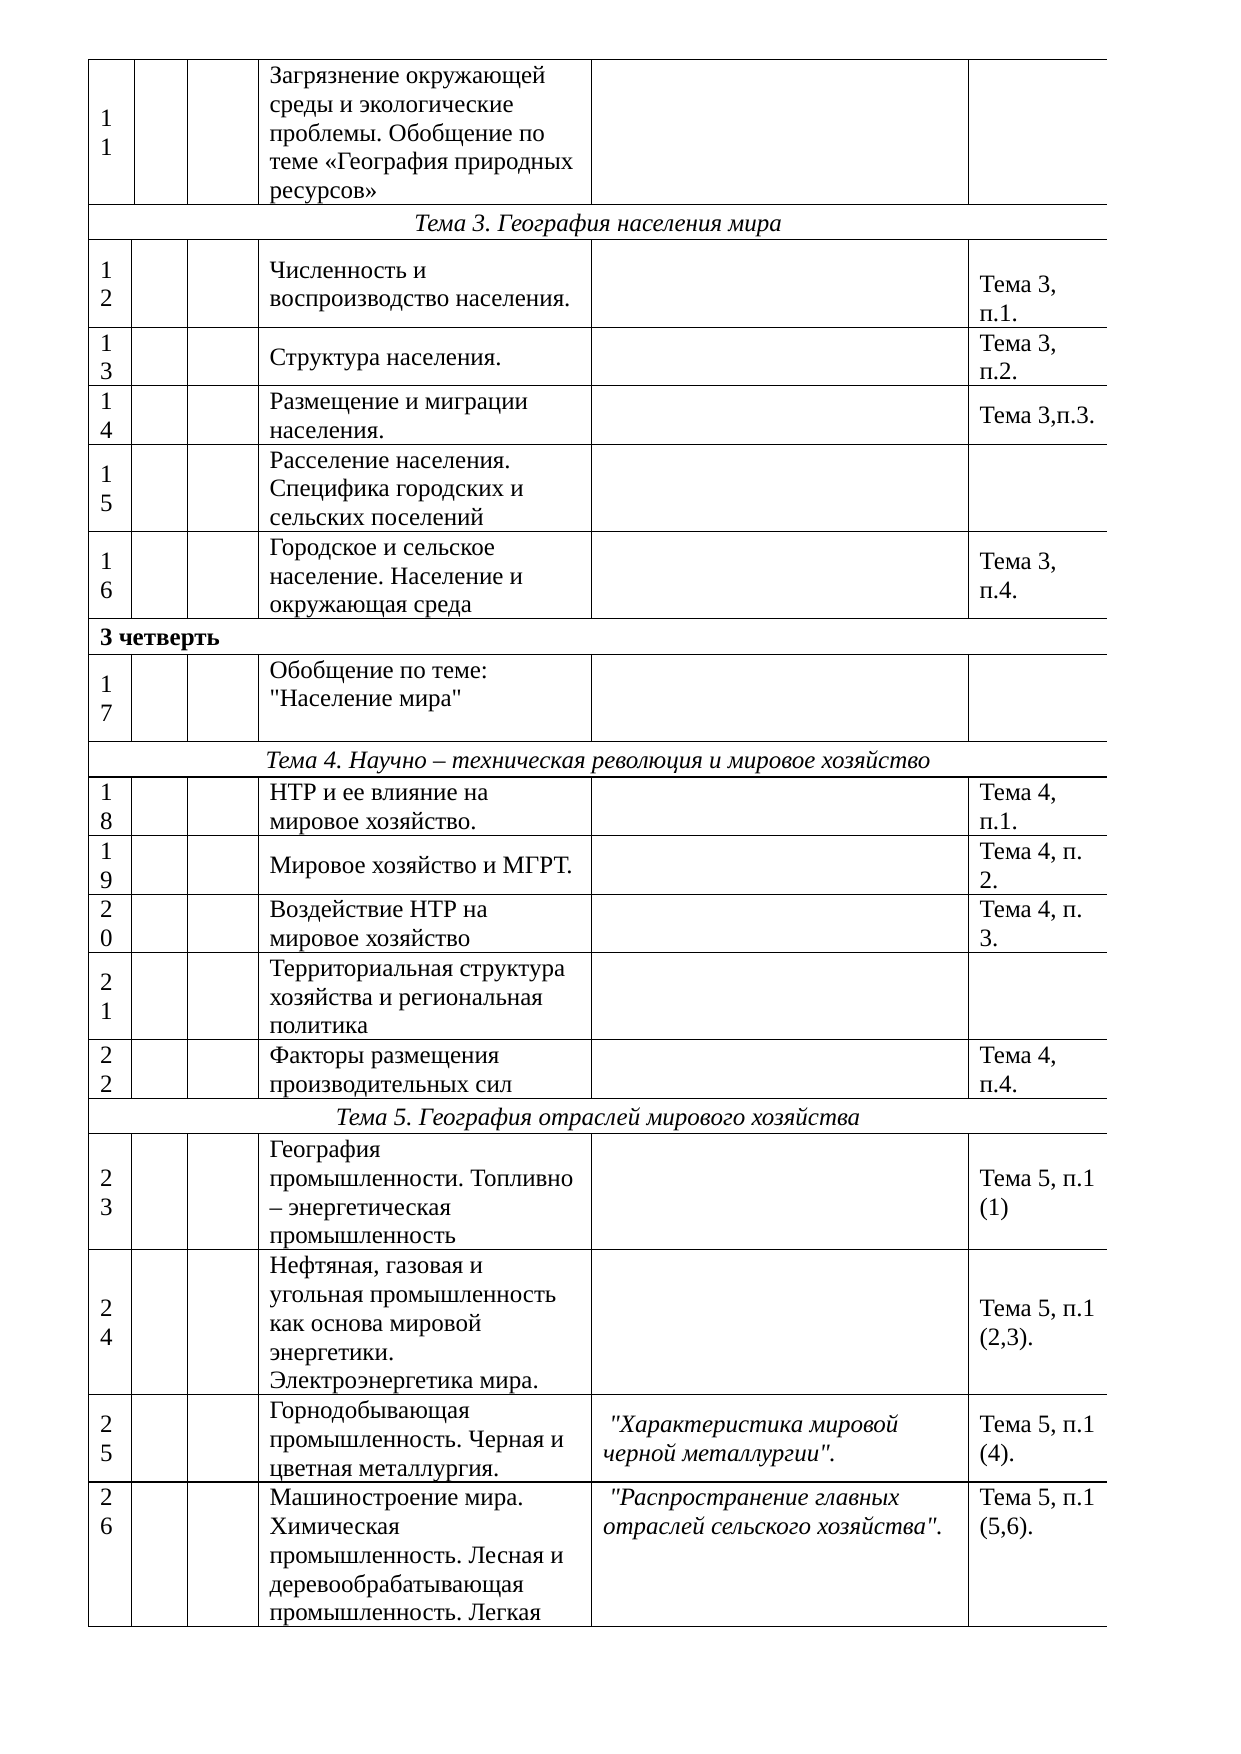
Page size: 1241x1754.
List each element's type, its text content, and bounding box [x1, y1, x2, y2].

table_cell [188, 328, 258, 385]
table_cell [132, 386, 187, 444]
table_cell 18 [89, 778, 131, 835]
table_cell [969, 953, 1107, 1039]
table_cell [132, 1250, 187, 1394]
table_cell 25 [89, 1395, 131, 1481]
table_cell Горнодобывающая промышленность. Черная и цветная металлургия. [259, 1395, 591, 1481]
table_cell [132, 778, 187, 835]
table_cell [592, 1134, 968, 1249]
table_cell [132, 328, 187, 385]
table_cell [188, 1040, 258, 1098]
table_cell [132, 532, 187, 618]
table_cell 17 [89, 655, 131, 741]
table_cell 23 [89, 1134, 131, 1249]
table_cell Нефтяная, газовая и угольная промышленность как основа мировой энергетики. Электроэнергетика мира. [259, 1250, 591, 1394]
table_cell [188, 655, 258, 741]
table_cell 12 [89, 240, 131, 327]
table_cell [592, 386, 968, 444]
table_cell [592, 1250, 968, 1394]
table_cell [188, 60, 258, 204]
table_cell [969, 60, 1107, 204]
table_cell [592, 895, 968, 952]
table_cell Тема 5, п.1 (2,3). [969, 1250, 1107, 1394]
table_cell [188, 953, 258, 1039]
table_cell [132, 1483, 187, 1626]
table_cell [592, 655, 968, 741]
table_cell [188, 778, 258, 835]
table_cell [188, 1250, 258, 1394]
table_cell [132, 1040, 187, 1098]
table_cell 26 [89, 1483, 131, 1626]
table_cell 24 [89, 1250, 131, 1394]
table_cell [592, 1040, 968, 1098]
table_cell [188, 1134, 258, 1249]
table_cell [259, 1483, 591, 1626]
table_cell [592, 328, 968, 385]
table_cell [188, 1395, 258, 1481]
table_cell 21 [89, 953, 131, 1039]
table_cell 20 [89, 895, 131, 952]
table_cell [132, 1134, 187, 1249]
table_cell Воздействие НТР на мировое хозяйство [259, 895, 591, 952]
table_cell [188, 1483, 258, 1626]
table_cell [188, 836, 258, 893]
table_cell Тема 3,п.3. [969, 386, 1107, 444]
table_cell [132, 1395, 187, 1481]
table_cell [592, 60, 968, 204]
table_cell 15 [89, 445, 131, 531]
table_cell География промышленности. Топливно – энергетическая промышленность [259, 1134, 591, 1249]
table_cell [132, 240, 187, 327]
table_cell Тема 5, п.1 (1) [969, 1134, 1107, 1249]
table_cell [132, 836, 187, 893]
table_cell 13 [89, 328, 131, 385]
table_cell Структура населения. [259, 328, 591, 385]
table_cell 19 [89, 836, 131, 893]
table_cell Размещение и миграции населения. [259, 386, 591, 444]
table_cell Тема 3, п.1. [969, 240, 1107, 327]
table_cell Численность и воспроизводство населения. [259, 240, 591, 327]
table_cell [188, 386, 258, 444]
table_cell [188, 895, 258, 952]
table_cell [132, 445, 187, 531]
table_cell [592, 836, 968, 893]
table_cell [132, 895, 187, 952]
table_cell 11 [89, 60, 134, 204]
table_cell Обобщение по теме: "Население мира" [259, 655, 591, 741]
table_cell [132, 655, 187, 741]
table_cell Тема 4, п.1. [969, 778, 1107, 835]
table_cell Тема 3, п.4. [969, 532, 1107, 618]
table_cell Тема 5, п.1 (4). [969, 1395, 1107, 1481]
table_cell Тема 5, п.1 (5,6). [969, 1483, 1107, 1626]
table_cell [592, 445, 968, 531]
table_cell 16 [89, 532, 131, 618]
table_cell Тема 4, п. 3. [969, 895, 1107, 952]
table_cell [592, 240, 968, 327]
table_cell Территориальная структура хозяйства и региональная политика [259, 953, 591, 1039]
table_cell Факторы размещения производительных сил [259, 1040, 591, 1098]
table_cell [592, 953, 968, 1039]
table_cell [592, 1483, 968, 1626]
table_cell [188, 445, 258, 531]
table_cell 22 [89, 1040, 131, 1098]
table_cell [592, 778, 968, 835]
table_cell 3 четверть [89, 619, 1107, 654]
table_cell [188, 240, 258, 327]
table_cell Тема 4. Научно – техническая революция и мировое хозяйство [89, 742, 1107, 776]
table_cell Расселение населения. Специфика городских и сельских поселений [259, 445, 591, 531]
table_cell Загрязнение окружающей среды и экологические проблемы. Обобщение по теме «География природных ресурсов» [259, 60, 591, 204]
table_cell [592, 532, 968, 618]
table_cell Городское и сельское население. Население и окружающая среда [259, 532, 591, 618]
table_cell "Характеристика мировой черной металлургии". [592, 1395, 968, 1481]
table_cell Мировое хозяйство и МГРТ. [259, 836, 591, 893]
table_cell Тема 3, п.2. [969, 328, 1107, 385]
table_cell Тема 4, п. 2. [969, 836, 1107, 893]
table_cell НТР и ее влияние на мировое хозяйство. [259, 778, 591, 835]
table_cell [969, 445, 1107, 531]
table_cell Тема 5. География отраслей мирового хозяйства [89, 1099, 1107, 1133]
table_cell [135, 60, 187, 204]
table_cell [132, 953, 187, 1039]
table_cell Тема 4, п.4. [969, 1040, 1107, 1098]
table_cell 14 [89, 386, 131, 444]
table_cell [969, 655, 1107, 741]
table_cell Тема 3. География населения мира [89, 205, 1107, 239]
table_cell [188, 532, 258, 618]
